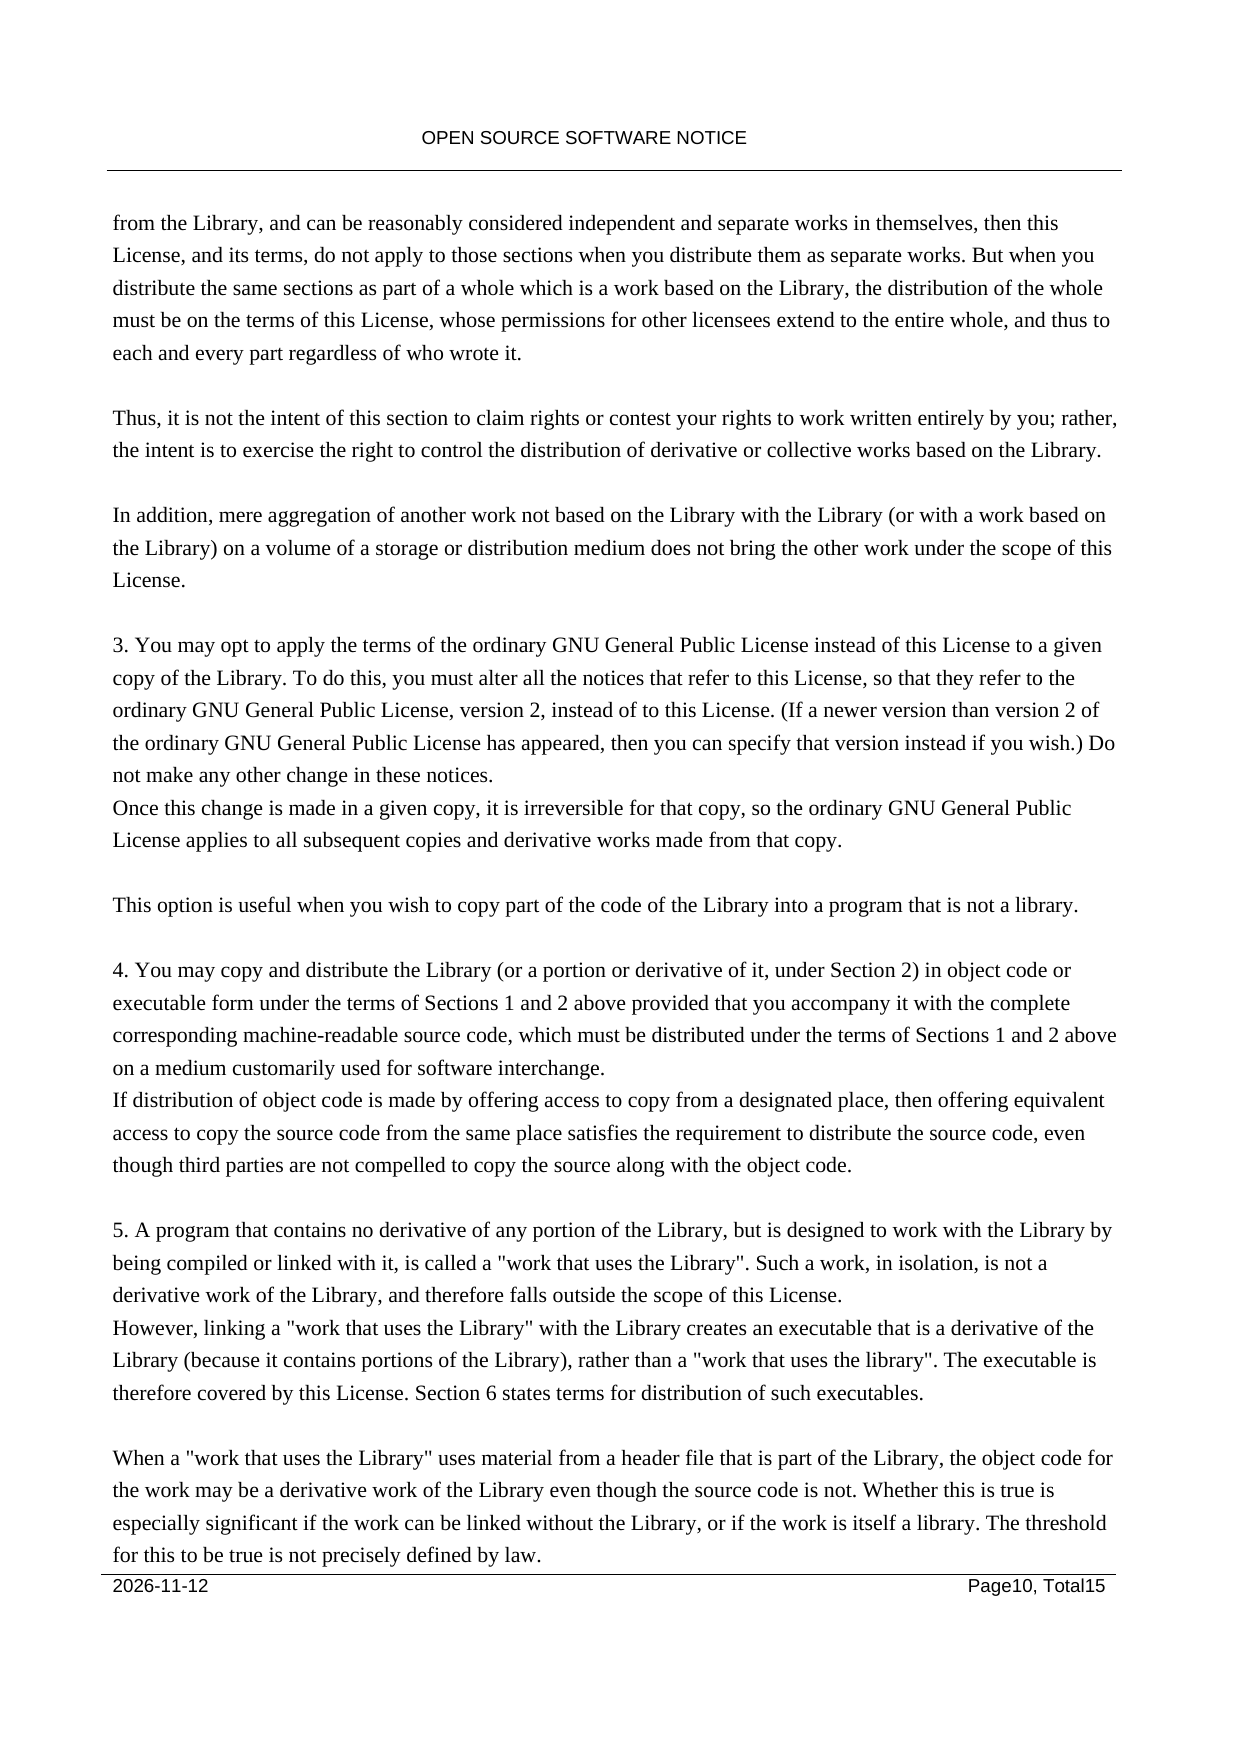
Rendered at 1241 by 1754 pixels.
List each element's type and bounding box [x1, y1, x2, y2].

text [112, 206, 1128, 1571]
